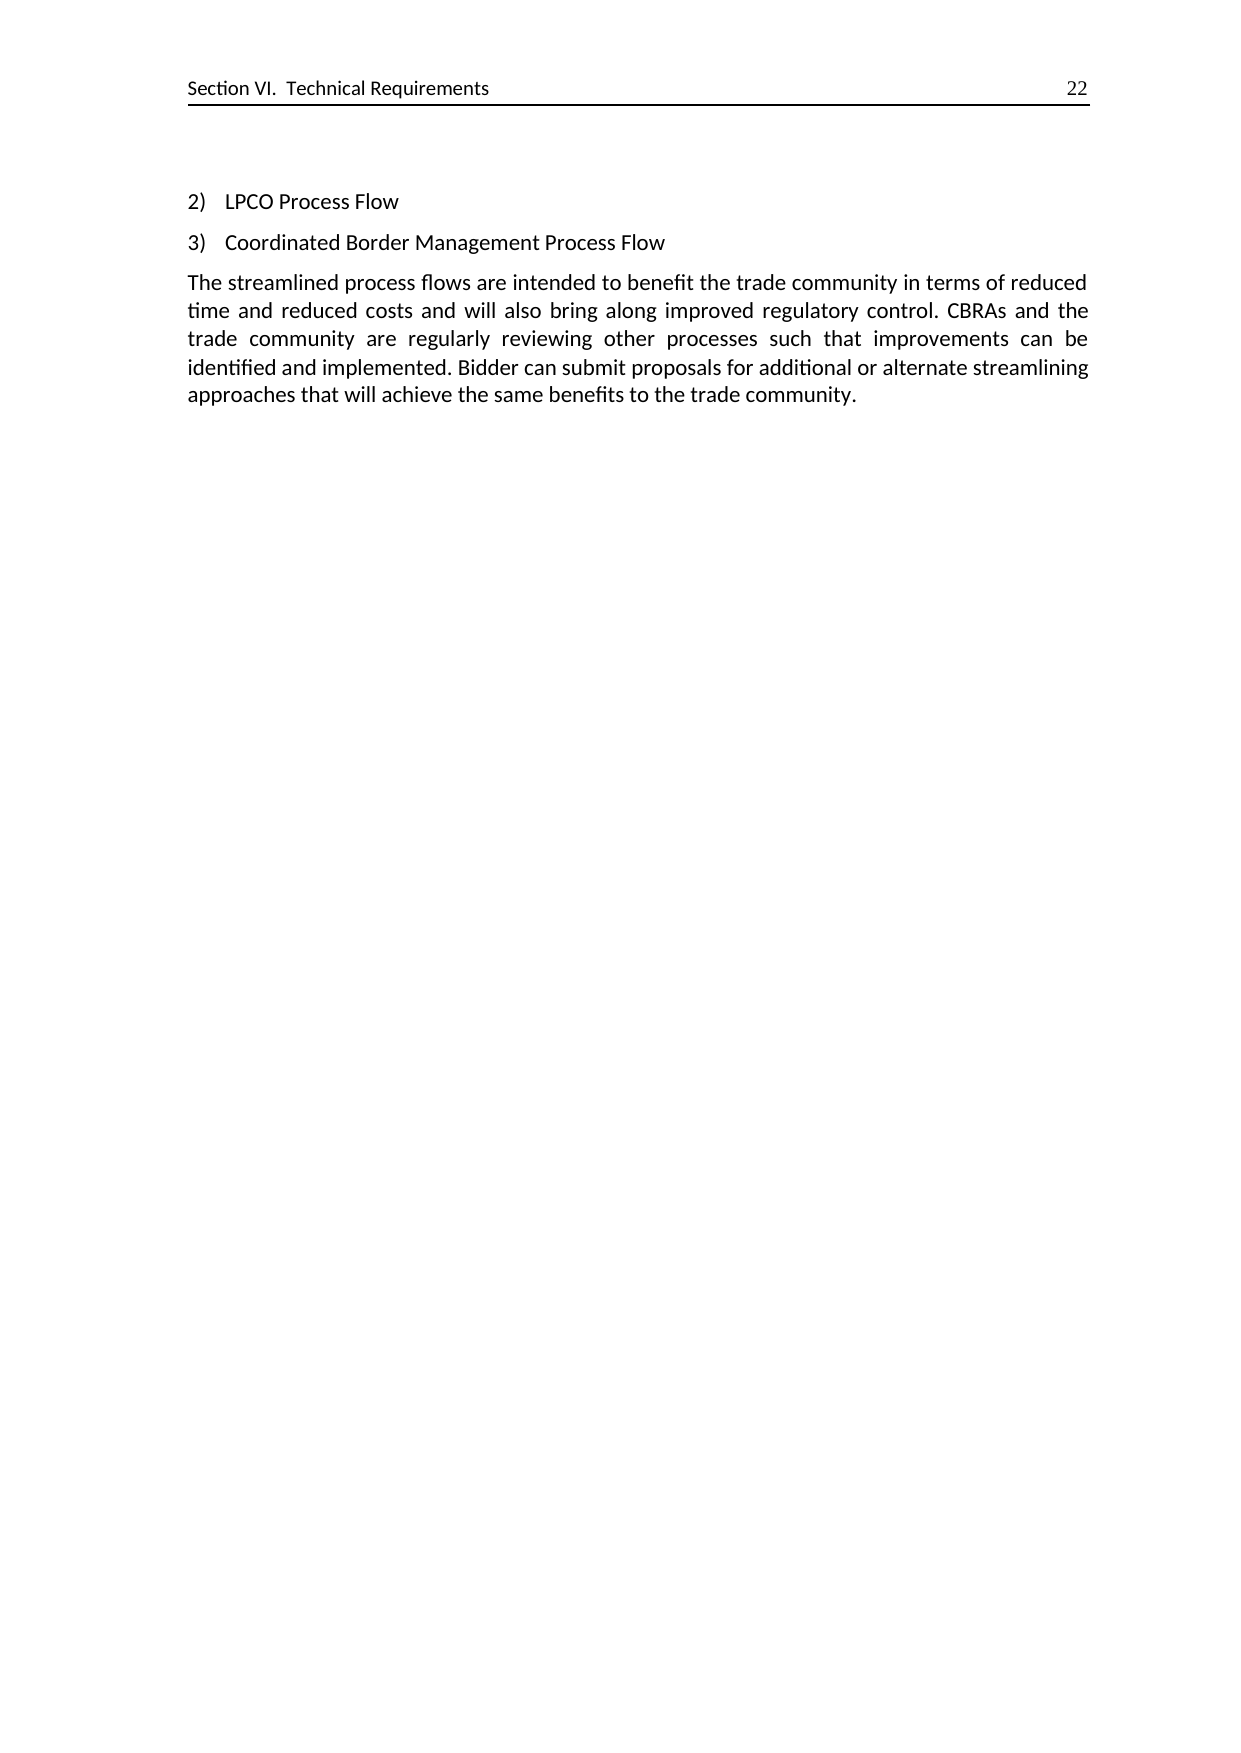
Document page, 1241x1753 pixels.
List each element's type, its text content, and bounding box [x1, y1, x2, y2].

list Coordinated Border Management Process Flow [187, 228, 1090, 256]
list LPCO Process Flow [187, 187, 1090, 216]
text The streamlined process flows are intended to benefit the trade community in terms of reduced time and reduced costs and will also bring along improved regulatory control. CBRAs and the trade community are regularly reviewing other processes such that improvements can be identified and implemented. Bidder can submit proposals for additional or alternate streamlining approaches that will achieve the same benefits to the trade community. [187, 268, 1090, 409]
